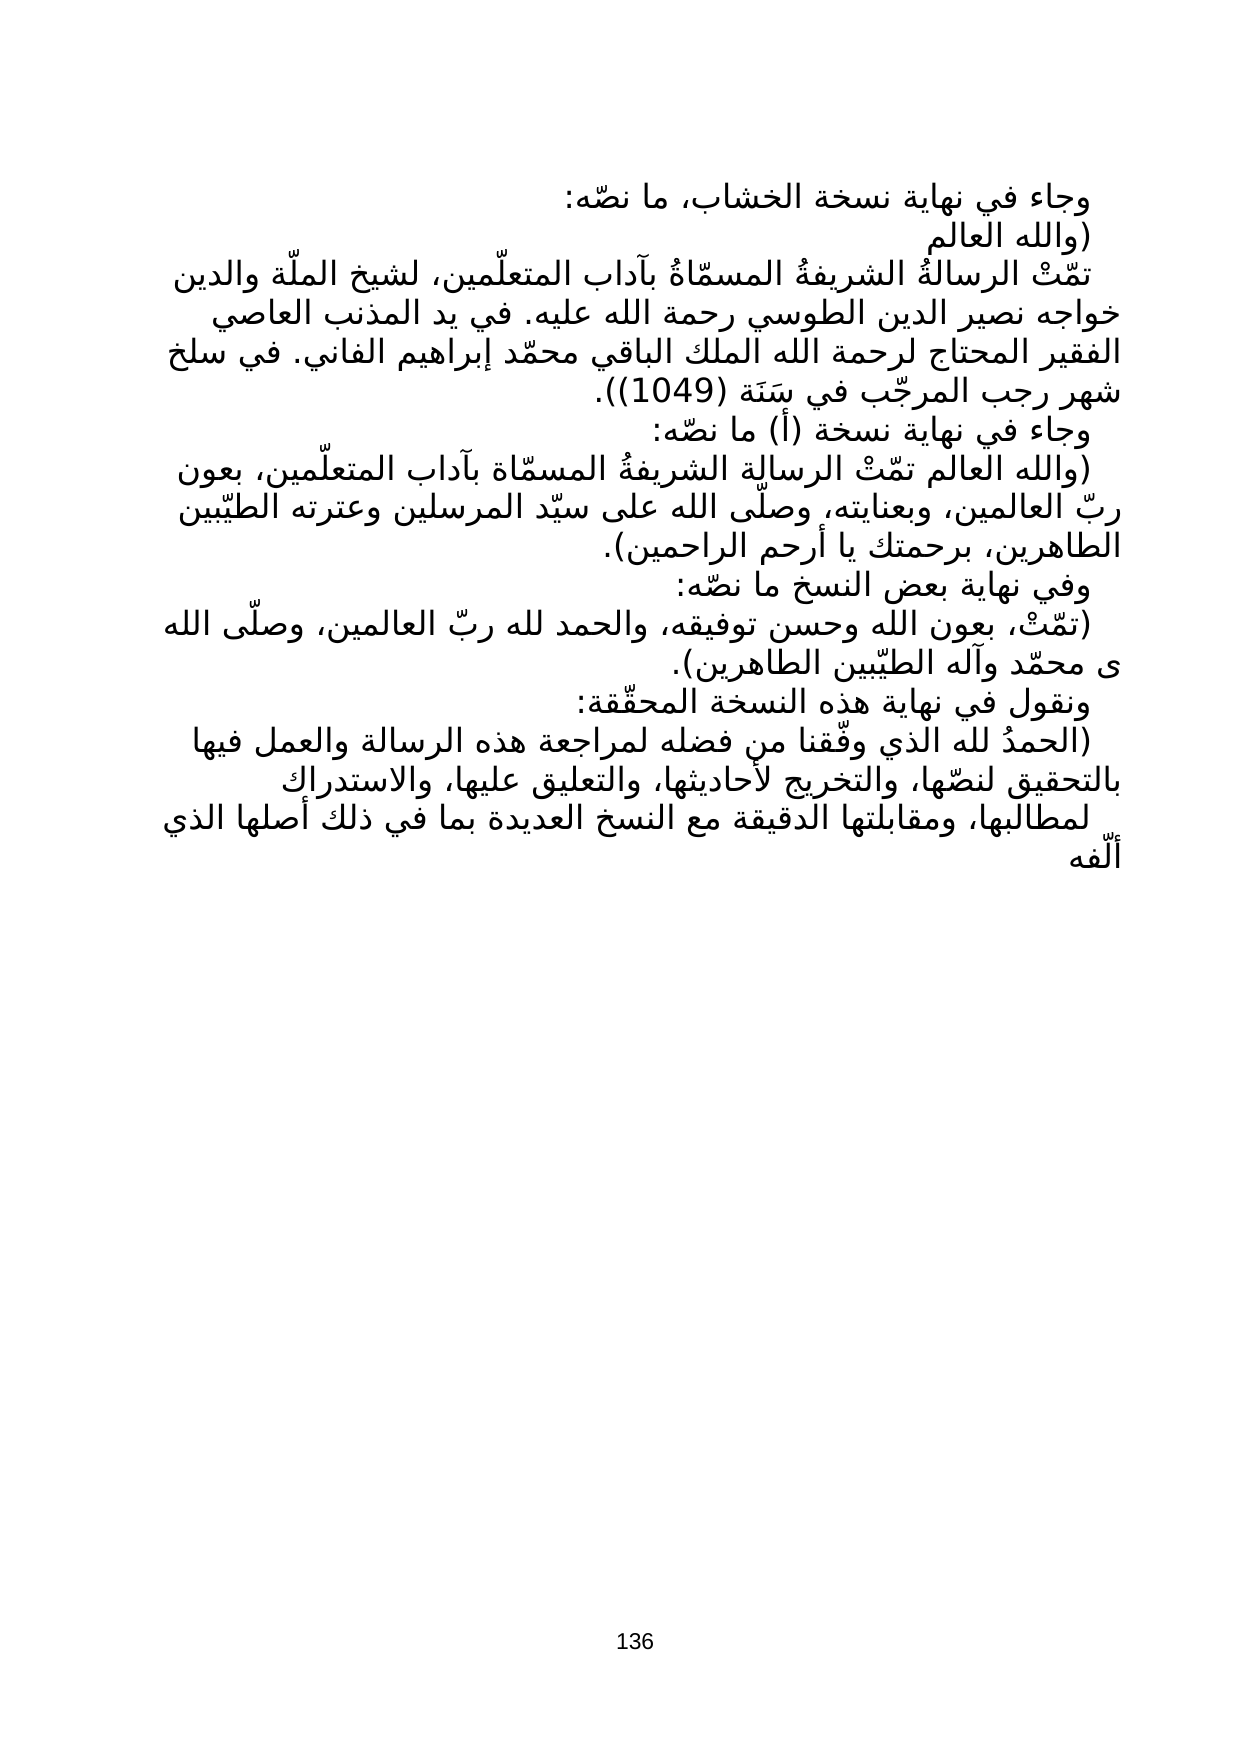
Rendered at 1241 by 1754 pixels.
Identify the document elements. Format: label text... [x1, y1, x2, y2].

text وجاء في نهاية نسخة الخشاب، ما نصّه: [148, 177, 1122, 216]
text (والله العالم [148, 216, 1122, 255]
text (تمّتْ، بعون الله وحسن توفيقه، والحمد لله ربّ العالمين، وصلّى الله ى محمّد وآله الطيّبين الطاهرين). [148, 604, 1122, 682]
text (والله العالم تمّتْ الرسالة الشريفةُ المسمّاة بآداب المتعلّمين، بعون ربّ العالمين، وبعنايته، وصلّى الله على سيّد المرسلين وعترته الطيّبين الطاهرين، برحمتك يا أرحم الراحمين). [148, 449, 1122, 566]
text وجاء في نهاية نسخة (أ) ما نصّه: [148, 410, 1122, 449]
text (الحمدُ لله الذي وفّقنا من فضله لمراجعة هذه الرسالة والعمل فيها بالتحقيق لنصّها، والتخريج لأحاديثها، والتعليق عليها، والاستدراك [148, 721, 1122, 799]
text لمطالبها، ومقابلتها الدقيقة مع النسخ العديدة بما في ذلك أصلها الذي ألّفه [148, 799, 1122, 877]
text ونقول في نهاية هذه النسخة المحقّقة: [148, 682, 1122, 721]
text وفي نهاية بعض النسخ ما نصّه: [148, 566, 1122, 604]
text تمّتْ الرسالةُ الشريفةُ المسمّاةُ بآداب المتعلّمين، لشيخ الملّة والدين خواجه نصير الدين الطوسي رحمة الله عليه. في يد المذنب العاصي الفقير المحتاج لرحمة الله الملك الباقي محمّد إبراهيم الفاني. في سلخ شهر رجب المرجّب في سَنَة (1049)). [148, 255, 1122, 410]
